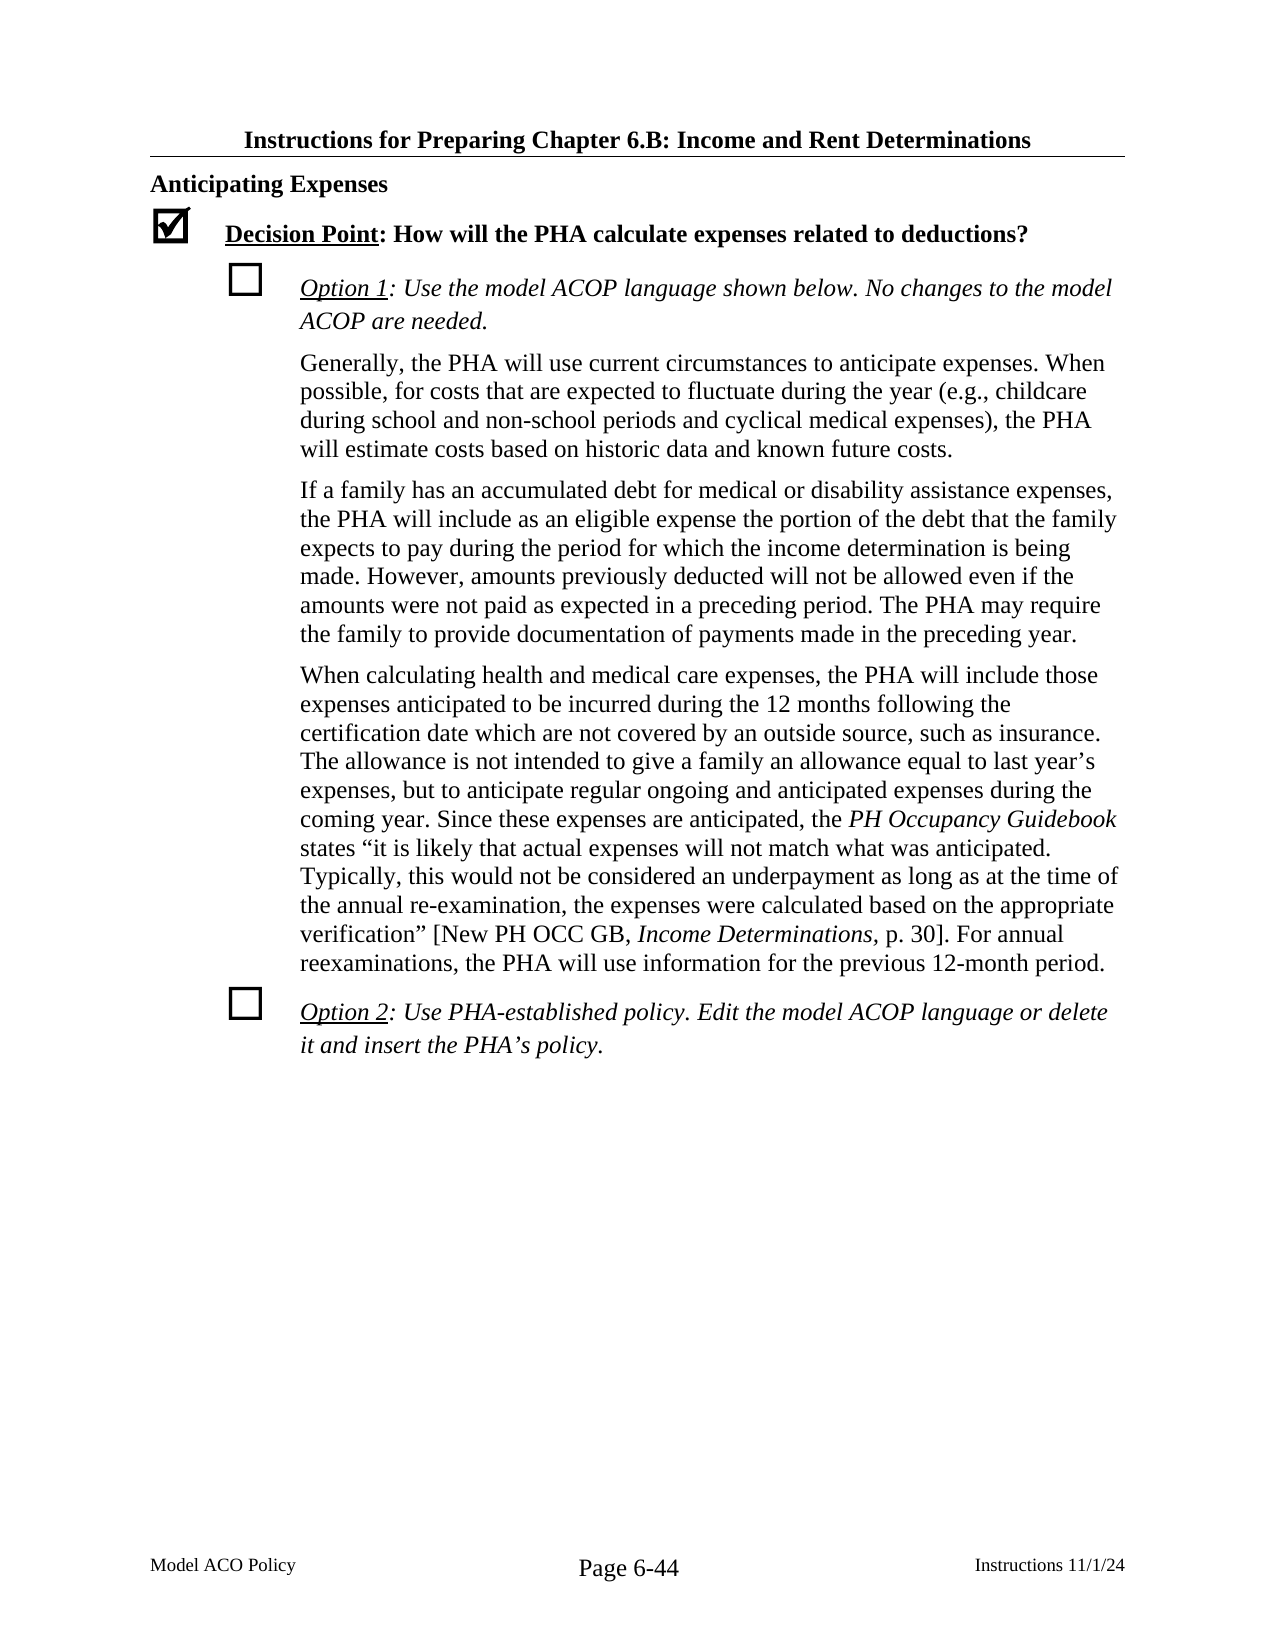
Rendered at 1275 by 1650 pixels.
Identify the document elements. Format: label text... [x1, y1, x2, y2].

text Generally, the PHA will use current circumstances to anticipate expenses. When possible, for costs that are expected to fluctuate during the year (e.g., childcare during school and non-school periods and cyclical medical expenses), the PHA will estimate costs based on historic data and known future costs. [300, 348, 1125, 463]
text Option 2: Use PHA-established policy. Edit the model ACOP language or delete it and insert the PHA’s policy. [225, 989, 1125, 1059]
text Option 1: Use the model ACOP language shown below. No changes to the model ACOP are needed. [225, 265, 1125, 335]
text If a family has an accumulated debt for medical or disability assistance expenses, the PHA will include as an eligible expense the portion of the debt that the family expects to pay during the period for which the income determination is being made. However, amounts previously deducted will not be allowed even if the amounts were not paid as expected in a preceding period. The PHA may require the family to provide documentation of payments made in the preceding year. [300, 475, 1125, 648]
text When calculating health and medical care expenses, the PHA will include those expenses anticipated to be incurred during the 12 months following the certification date which are not covered by an outside source, such as insurance. The allowance is not intended to give a family an allowance equal to last year’s expenses, but to anticipate regular ongoing and anticipated expenses during the coming year. Since these expenses are anticipated, the PH Occupancy Guidebook states “it is likely that actual expenses will not match what was anticipated. Typically, this would not be considered an underpayment as long as at the time of the annual re-examination, the expenses were calculated based on the appropriate verification” [New PH OCC GB, Income Determinations, p. 30]. For annual reexaminations, the PHA will use information for the previous 12-month period. [300, 660, 1125, 976]
text Anticipating Expenses [150, 169, 1125, 198]
text Decision Point: How will the PHA calculate expenses related to deductions? [150, 211, 1125, 252]
